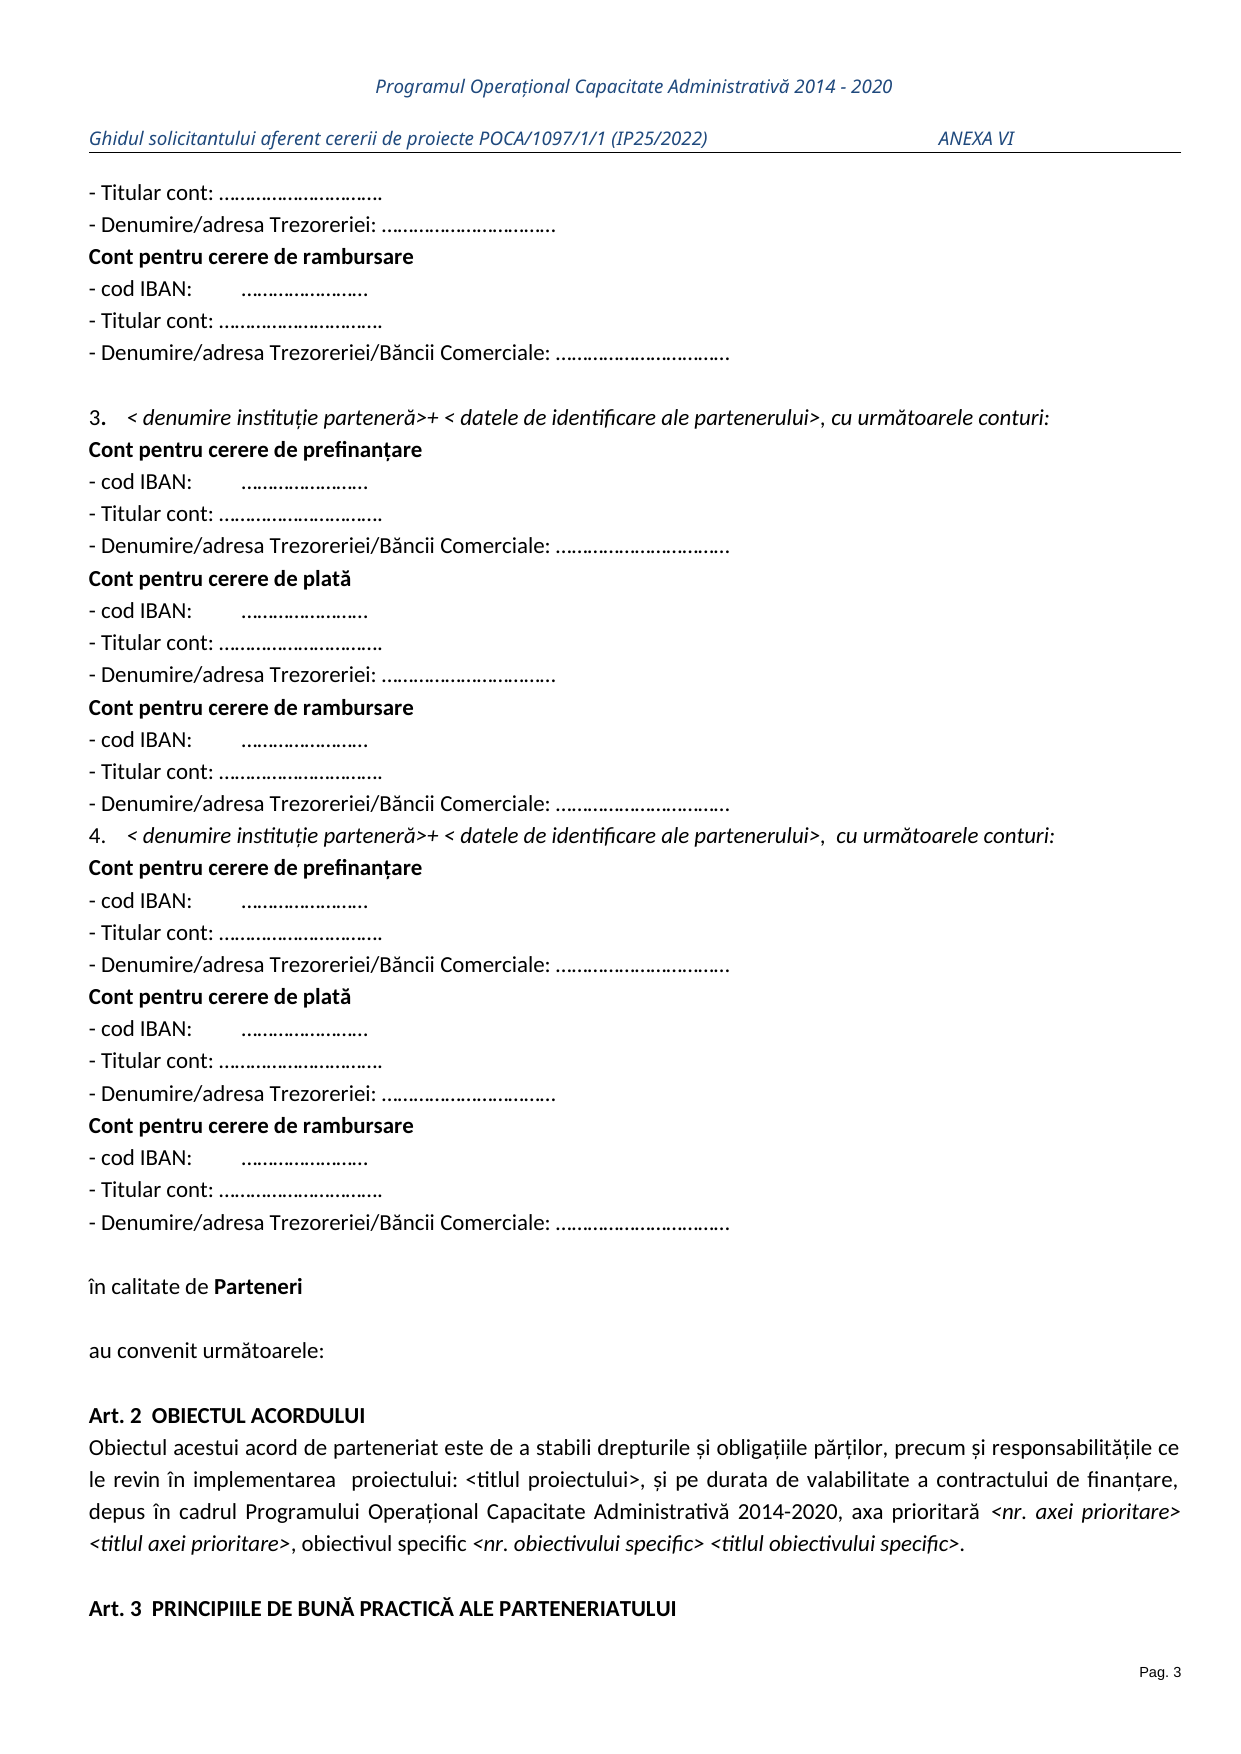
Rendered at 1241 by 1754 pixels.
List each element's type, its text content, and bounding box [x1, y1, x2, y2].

text - cod IBAN: …………………… [89, 1014, 1181, 1042]
text au convenit următoarele: [89, 1336, 1181, 1364]
list Cont pentru cerere de rambursare [89, 693, 1181, 721]
text - Denumire/adresa Trezoreriei/Băncii Comerciale: …………………………… [89, 532, 1181, 560]
text - Denumire/adresa Trezoreriei: …………………………… [89, 210, 1181, 238]
text - Denumire/adresa Trezoreriei: …………………………… [89, 660, 1181, 688]
text 4. < denumire instituție parteneră>+ < datele de identificare ale partenerului>, cu următoarele conturi: [89, 821, 1181, 849]
text - Denumire/adresa Trezoreriei/Băncii Comerciale: …………………………… [89, 1208, 1181, 1236]
text - Denumire/adresa Trezoreriei/Băncii Comerciale: …………………………… [89, 950, 1181, 978]
text - cod IBAN: …………………… [89, 886, 1181, 914]
text Cont pentru cerere de plată [89, 982, 1181, 1010]
text - cod IBAN: …………………… [89, 467, 1181, 495]
list Cont pentru cerere de rambursare [89, 242, 1181, 270]
text - Titular cont: …………………………. [89, 306, 1181, 334]
text - Denumire/adresa Trezoreriei: …………………………… [89, 1079, 1181, 1107]
text - Titular cont: …………………………. [89, 757, 1181, 785]
text - Titular cont: …………………………. [89, 178, 1181, 206]
text Art. 3 PRINCIPIILE DE BUNĂ PRACTICĂ ALE PARTENERIATULUI [89, 1594, 1181, 1622]
text - Titular cont: …………………………. [89, 499, 1181, 527]
text - cod IBAN: …………………… [89, 596, 1181, 624]
text - Titular cont: …………………………. [89, 1047, 1181, 1075]
list Art. 2 OBIECTUL ACORDULUI [89, 1401, 1181, 1429]
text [89, 338, 1181, 367]
text - Titular cont: …………………………. [89, 628, 1181, 656]
text - Titular cont: …………………………. [89, 918, 1181, 946]
text Cont pentru cerere de prefinanțare [89, 435, 1181, 463]
text Cont pentru cerere de prefinanțare [89, 853, 1181, 882]
text 3. < denumire instituție parteneră>+ < datele de identificare ale partenerului>, cu următoarele conturi: [89, 403, 1181, 431]
text - Titular cont: …………………………. [89, 1175, 1181, 1203]
text - cod IBAN: …………………… [89, 274, 1181, 302]
text - cod IBAN: …………………… [89, 725, 1181, 753]
text - cod IBAN: …………………… [89, 1143, 1181, 1171]
text Obiectul acestui acord de parteneriat este de a stabili drepturile și obligațiile părților, precum și responsabilitățile ce le revin în implementarea proiectului: <titlul proiectului>, și pe durata de valabilitate a contractului de finanțare, depus în cadrul Programului Operațional Capacitate Administrativă 2014-2020, axa prioritară <nr. axei prioritare> <titlul axei prioritare>, obiectivul specific <nr. obiectivului specific> <titlul obiectivului specific>. [89, 1433, 1181, 1557]
text - Denumire/adresa Trezoreriei/Băncii Comerciale: …………………………… [89, 789, 1181, 817]
text în calitate de Parteneri [89, 1272, 1181, 1300]
list Cont pentru cerere de rambursare [89, 1111, 1181, 1139]
text Cont pentru cerere de plată [89, 564, 1181, 592]
